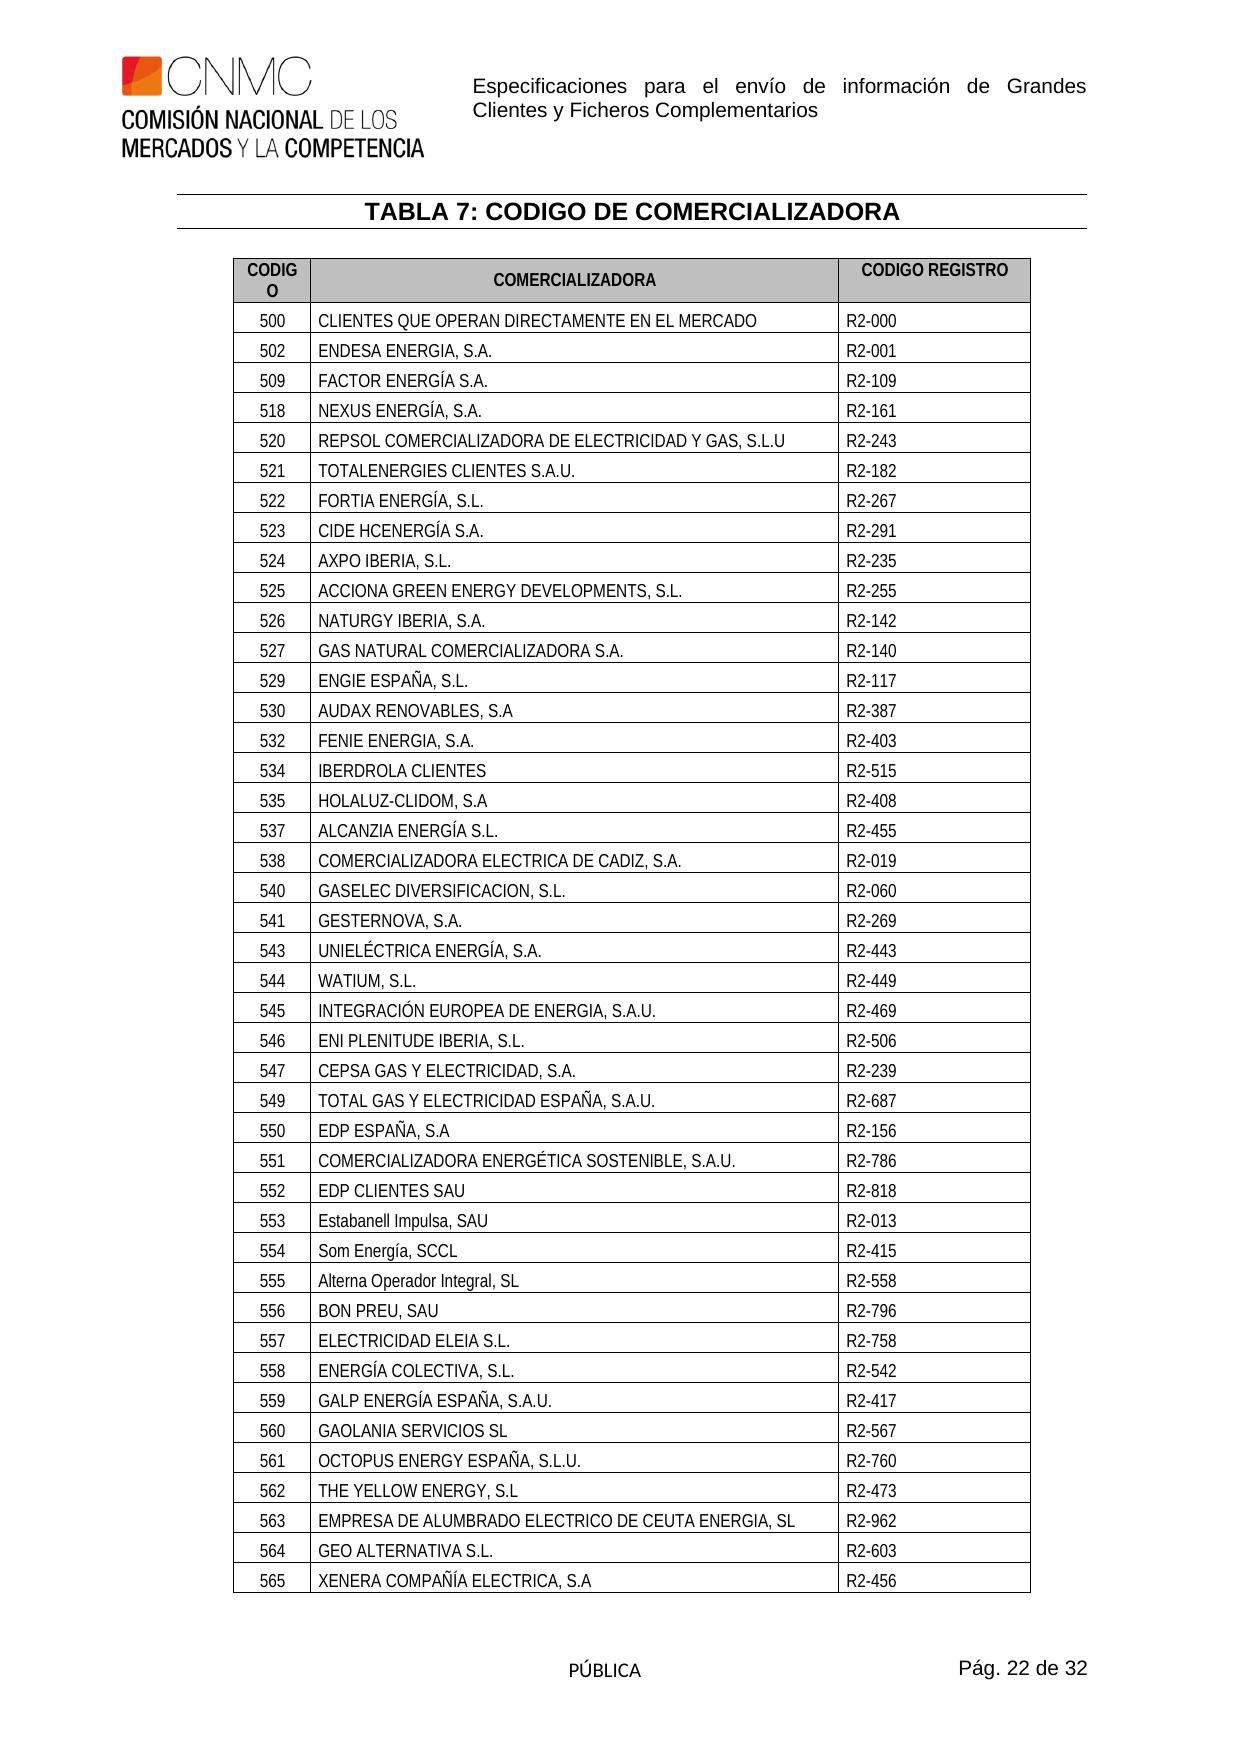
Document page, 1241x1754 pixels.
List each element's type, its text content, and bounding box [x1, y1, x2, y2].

table_cell EDP CLIENTES SAU [311, 1173, 838, 1202]
table_cell 557 [234, 1323, 310, 1352]
table_cell R2-818 [839, 1173, 1030, 1202]
table_cell GAOLANIA SERVICIOS SL [311, 1413, 838, 1442]
table_header CODIGO [234, 259, 310, 302]
table_cell 527 [234, 633, 310, 662]
table_cell ACCIONA GREEN ENERGY DEVELOPMENTS, S.L. [311, 573, 838, 602]
table_cell R2-469 [839, 993, 1030, 1022]
table_cell R2-786 [839, 1143, 1030, 1172]
table_cell 547 [234, 1053, 310, 1082]
picture [105, 43, 436, 170]
table_cell FACTOR ENERGÍA S.A. [311, 363, 838, 392]
table_cell 530 [234, 693, 310, 722]
table_cell 538 [234, 843, 310, 872]
table_cell 559 [234, 1383, 310, 1412]
table_cell WATIUM, S.L. [311, 963, 838, 992]
table_cell GAS NATURAL COMERCIALIZADORA S.A. [311, 633, 838, 662]
table_cell GESTERNOVA, S.A. [311, 903, 838, 932]
table_cell 546 [234, 1023, 310, 1052]
table_cell 562 [234, 1473, 310, 1502]
table_cell TOTALENERGIES CLIENTES S.A.U. [311, 453, 838, 482]
table_cell 532 [234, 723, 310, 752]
table_cell 500 [234, 303, 310, 332]
table_cell R2-267 [839, 483, 1030, 512]
table_cell Alterna Operador Integral, SL [311, 1263, 838, 1292]
table_cell R2-603 [839, 1533, 1030, 1562]
table_cell R2-473 [839, 1473, 1030, 1502]
table_cell 551 [234, 1143, 310, 1172]
table_cell 558 [234, 1353, 310, 1382]
table_cell Som Energía, SCCL [311, 1233, 838, 1262]
table_cell 518 [234, 393, 310, 422]
table_cell 565 [234, 1563, 310, 1592]
table_cell 552 [234, 1173, 310, 1202]
table_cell FORTIA ENERGÍA, S.L. [311, 483, 838, 512]
table_cell CLIENTES QUE OPERAN DIRECTAMENTE EN EL MERCADO [311, 303, 838, 332]
table_cell TOTAL GAS Y ELECTRICIDAD ESPAÑA, S.A.U. [311, 1083, 838, 1112]
table_cell R2-403 [839, 723, 1030, 752]
table_cell ENI PLENITUDE IBERIA, S.L. [311, 1023, 838, 1052]
table_cell ENERGÍA COLECTIVA, S.L. [311, 1353, 838, 1382]
table_cell R2-558 [839, 1263, 1030, 1292]
table_cell R2-796 [839, 1293, 1030, 1322]
table_cell 522 [234, 483, 310, 512]
table_cell R2-161 [839, 393, 1030, 422]
table_cell R2-415 [839, 1233, 1030, 1262]
table_cell ENDESA ENERGIA, S.A. [311, 333, 838, 362]
table_cell EMPRESA DE ALUMBRADO ELECTRICO DE CEUTA ENERGIA, SL [311, 1503, 838, 1532]
table_cell 544 [234, 963, 310, 992]
table_cell 535 [234, 783, 310, 812]
table_cell R2-456 [839, 1563, 1030, 1592]
table_cell R2-417 [839, 1383, 1030, 1412]
table_cell R2-291 [839, 513, 1030, 542]
table_cell R2-239 [839, 1053, 1030, 1082]
table_cell AXPO IBERIA, S.L. [311, 543, 838, 572]
table_cell 540 [234, 873, 310, 902]
table_cell NATURGY IBERIA, S.A. [311, 603, 838, 632]
table_cell R2-269 [839, 903, 1030, 932]
table_cell R2-515 [839, 753, 1030, 782]
table_cell R2-182 [839, 453, 1030, 482]
table_cell HOLALUZ-CLIDOM, S.A [311, 783, 838, 812]
table_cell R2-019 [839, 843, 1030, 872]
table_cell 549 [234, 1083, 310, 1112]
table_cell R2-506 [839, 1023, 1030, 1052]
table_cell R2-449 [839, 963, 1030, 992]
table_cell REPSOL COMERCIALIZADORA DE ELECTRICIDAD Y GAS, S.L.U [311, 423, 838, 452]
table_cell COMERCIALIZADORA ENERGÉTICA SOSTENIBLE, S.A.U. [311, 1143, 838, 1172]
table_cell GALP ENERGÍA ESPAÑA, S.A.U. [311, 1383, 838, 1412]
table_cell 561 [234, 1443, 310, 1472]
table_cell ELECTRICIDAD ELEIA S.L. [311, 1323, 838, 1352]
table_cell 555 [234, 1263, 310, 1292]
table_cell R2-013 [839, 1203, 1030, 1232]
table_cell 545 [234, 993, 310, 1022]
table_cell 525 [234, 573, 310, 602]
table_cell R2-060 [839, 873, 1030, 902]
table_cell Estabanell Impulsa, SAU [311, 1203, 838, 1232]
table_cell R2-962 [839, 1503, 1030, 1532]
table_cell R2-455 [839, 813, 1030, 842]
table_cell 553 [234, 1203, 310, 1232]
table_cell R2-235 [839, 543, 1030, 572]
table_cell ENGIE ESPAÑA, S.L. [311, 663, 838, 692]
table_cell IBERDROLA CLIENTES [311, 753, 838, 782]
table_cell 523 [234, 513, 310, 542]
table_cell R2-001 [839, 333, 1030, 362]
title TABLA 7: CODIGO DE COMERCIALIZADORA [177, 195, 1087, 228]
table_cell 541 [234, 903, 310, 932]
table_cell 526 [234, 603, 310, 632]
table_cell 529 [234, 663, 310, 692]
table_cell CEPSA GAS Y ELECTRICIDAD, S.A. [311, 1053, 838, 1082]
table_cell 509 [234, 363, 310, 392]
table_cell 534 [234, 753, 310, 782]
table_cell OCTOPUS ENERGY ESPAÑA, S.L.U. [311, 1443, 838, 1472]
table_cell INTEGRACIÓN EUROPEA DE ENERGIA, S.A.U. [311, 993, 838, 1022]
table_cell R2-758 [839, 1323, 1030, 1352]
table_cell 564 [234, 1533, 310, 1562]
table_cell R2-408 [839, 783, 1030, 812]
table_cell COMERCIALIZADORA ELECTRICA DE CADIZ, S.A. [311, 843, 838, 872]
table_cell R2-687 [839, 1083, 1030, 1112]
table_cell 563 [234, 1503, 310, 1532]
table_cell 520 [234, 423, 310, 452]
table_cell R2-156 [839, 1113, 1030, 1142]
table_header COMERCIALIZADORA [311, 259, 838, 302]
table_header CODIGO REGISTRO [839, 259, 1030, 302]
table_cell R2-255 [839, 573, 1030, 602]
table_cell XENERA COMPAÑÍA ELECTRICA, S.A [311, 1563, 838, 1592]
table_cell 554 [234, 1233, 310, 1262]
table_cell ALCANZIA ENERGÍA S.L. [311, 813, 838, 842]
table_cell R2-760 [839, 1443, 1030, 1472]
table_cell AUDAX RENOVABLES, S.A [311, 693, 838, 722]
table_cell R2-243 [839, 423, 1030, 452]
table_cell 537 [234, 813, 310, 842]
table_cell BON PREU, SAU [311, 1293, 838, 1322]
table_cell FENIE ENERGIA, S.A. [311, 723, 838, 752]
table_cell 502 [234, 333, 310, 362]
table_cell R2-567 [839, 1413, 1030, 1442]
table_cell 560 [234, 1413, 310, 1442]
table_cell R2-443 [839, 933, 1030, 962]
table_cell R2-109 [839, 363, 1030, 392]
table_cell EDP ESPAÑA, S.A [311, 1113, 838, 1142]
table_cell 521 [234, 453, 310, 482]
table_cell R2-117 [839, 663, 1030, 692]
table_cell THE YELLOW ENERGY, S.L [311, 1473, 838, 1502]
table_cell GASELEC DIVERSIFICACION, S.L. [311, 873, 838, 902]
table_cell 550 [234, 1113, 310, 1142]
table_cell GEO ALTERNATIVA S.L. [311, 1533, 838, 1562]
table_cell 524 [234, 543, 310, 572]
table_cell R2-140 [839, 633, 1030, 662]
table_cell 543 [234, 933, 310, 962]
table_cell R2-000 [839, 303, 1030, 332]
table_cell R2-542 [839, 1353, 1030, 1382]
table_cell R2-142 [839, 603, 1030, 632]
table_cell CIDE HCENERGÍA S.A. [311, 513, 838, 542]
table_cell NEXUS ENERGÍA, S.A. [311, 393, 838, 422]
table_cell 556 [234, 1293, 310, 1322]
table_cell UNIELÉCTRICA ENERGÍA, S.A. [311, 933, 838, 962]
table_cell R2-387 [839, 693, 1030, 722]
